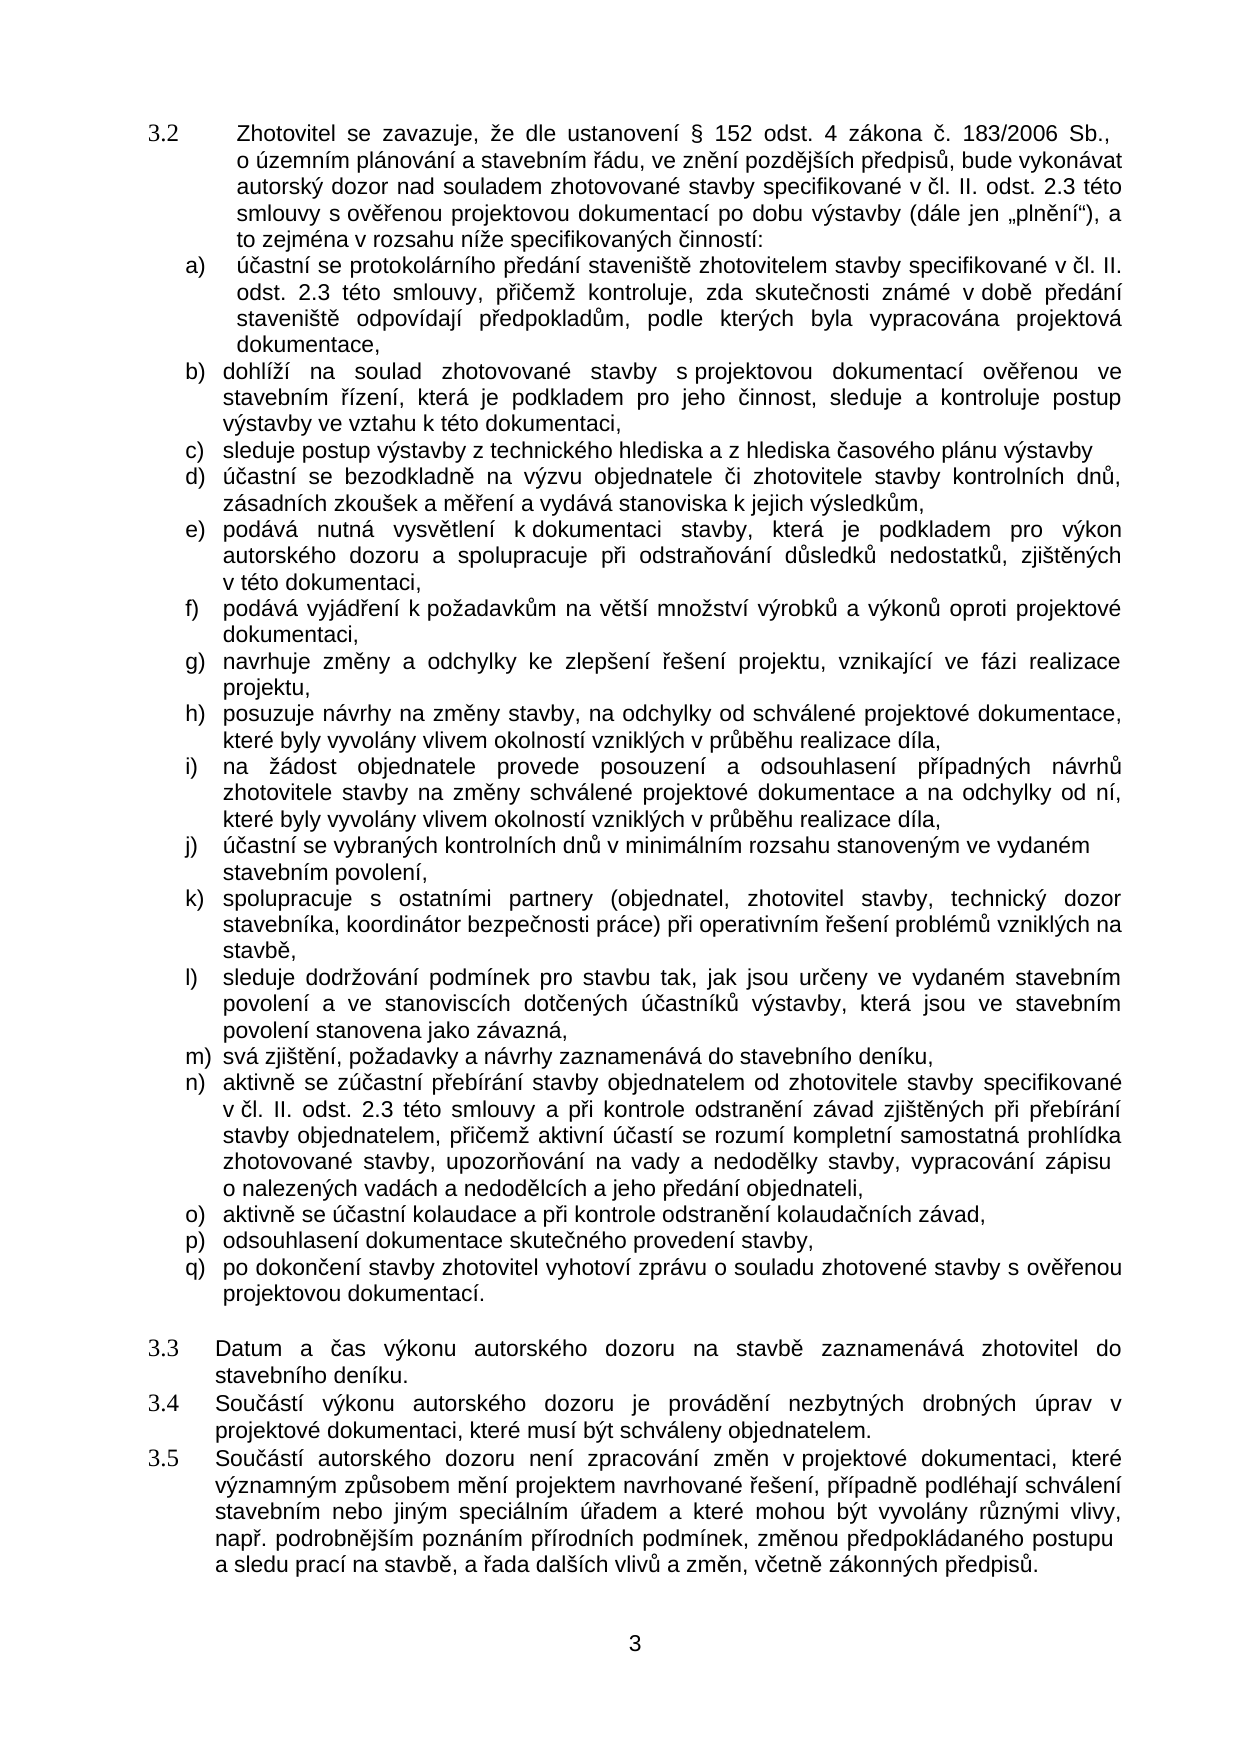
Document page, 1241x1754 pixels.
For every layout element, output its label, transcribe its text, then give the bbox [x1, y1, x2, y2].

list Součástí autorského dozoru není zpracování změn v projektové dokumentaci, které významným způsobem mění projektem navrhované řešení, případně podléhají schválení stavebním nebo jiným speciálním úřadem a které mohou být vyvolány různými vlivy, např. podrobnějším poznáním přírodních podmínek, změnou předpokládaného postupu a sledu prací na stavbě, a řada dalších vlivů a změn, včetně zákonných předpisů. [148, 1443, 1122, 1577]
list dohlíží na soulad zhotovované stavby s projektovou dokumentací ověřenou ve stavebním řízení, která je podkladem pro jeho činnost, sleduje a kontroluje postup výstavby ve vztahu k této dokumentaci, [185, 358, 1122, 437]
list na žádost objednatele provede posouzení a odsouhlasení případných návrhů zhotovitele stavby na změny schválené projektové dokumentace a na odchylky od ní, které byly vyvolány vlivem okolností vzniklých v průběhu realizace díla, [185, 753, 1122, 832]
list sleduje dodržování podmínek pro stavbu tak, jak jsou určeny ve vydaném stavebním povolení a ve stanoviscích dotčených účastníků výstavby, která jsou ve stavebním povolení stanovena jako závazná, [185, 964, 1122, 1043]
list podává vyjádření k požadavkům na větší množství výrobků a výkonů oproti projektové dokumentaci, [185, 595, 1122, 648]
list účastní se bezodkladně na výzvu objednatele či zhotovitele stavby kontrolních dnů, zásadních zkoušek a měření a vydává stanoviska k jejich výsledkům, [185, 463, 1122, 516]
list navrhuje změny a odchylky ke zlepšení řešení projektu, vznikající ve fázi realizace projektu, [185, 648, 1122, 700]
list Datum a čas výkonu autorského dozoru na stavbě zaznamenává zhotovitel do stavebního deníku. [148, 1333, 1122, 1388]
list aktivně se zúčastní přebírání stavby objednatelem od zhotovitele stavby specifikované v čl. II. odst. 2.3 této smlouvy a při kontrole odstranění závad zjištěných při přebírání stavby objednatelem, přičemž aktivní účastí se rozumí kompletní samostatná prohlídka zhotovované stavby, upozorňování na vady a nedodělky stavby, vypracování zápisu o nalezených vadách a nedodělcích a jeho předání objednateli, [185, 1069, 1122, 1201]
list sleduje postup výstavby z technického hlediska a z hlediska časového plánu výstavby [185, 437, 1122, 463]
list po dokončení stavby zhotovitel vyhotoví zprávu o souladu zhotovené stavby s ověřenou projektovou dokumentací. [185, 1254, 1122, 1306]
list aktivně se účastní kolaudace a při kontrole odstranění kolaudačních závad, [185, 1201, 1122, 1227]
list účastní se vybraných kontrolních dnů v minimálním rozsahu stanoveným ve vydaném stavebním povolení, [185, 832, 1122, 885]
list podává nutná vysvětlení k dokumentaci stavby, která je podkladem pro výkon autorského dozoru a spolupracuje při odstraňování důsledků nedostatků, zjištěných v této dokumentaci, [185, 516, 1122, 595]
list účastní se protokolárního předání staveniště zhotovitelem stavby specifikované v čl. II. odst. 2.3 této smlouvy, přičemž kontroluje, zda skutečnosti známé v době předání staveniště odpovídají předpokladům, podle kterých byla vypracována projektová dokumentace, [185, 252, 1122, 358]
list odsouhlasení dokumentace skutečného provedení stavby, [185, 1227, 1122, 1254]
list svá zjištění, požadavky a návrhy zaznamenává do stavebního deníku, [185, 1043, 1122, 1069]
list Zhotovitel se zavazuje, že dle ustanovení § 152 odst. 4 zákona č. 183/2006 Sb., o územním plánování a stavebním řádu, ve znění pozdějších předpisů, bude vykonávat autorský dozor nad souladem zhotovované stavby specifikované v čl. II. odst. 2.3 této smlouvy s ověřenou projektovou dokumentací po dobu výstavby (dále jen „plnění“), a to zejména v rozsahu níže specifikovaných činností: [148, 118, 1122, 252]
list spolupracuje s ostatními partnery (objednatel, zhotovitel stavby, technický dozor stavebníka, koordinátor bezpečnosti práce) při operativním řešení problémů vzniklých na stavbě, [185, 885, 1122, 964]
list posuzuje návrhy na změny stavby, na odchylky od schválené projektové dokumentace, které byly vyvolány vlivem okolností vzniklých v průběhu realizace díla, [185, 700, 1122, 753]
list Součástí výkonu autorského dozoru je provádění nezbytných drobných úprav v projektové dokumentaci, které musí být schváleny objednatelem. [148, 1388, 1122, 1443]
